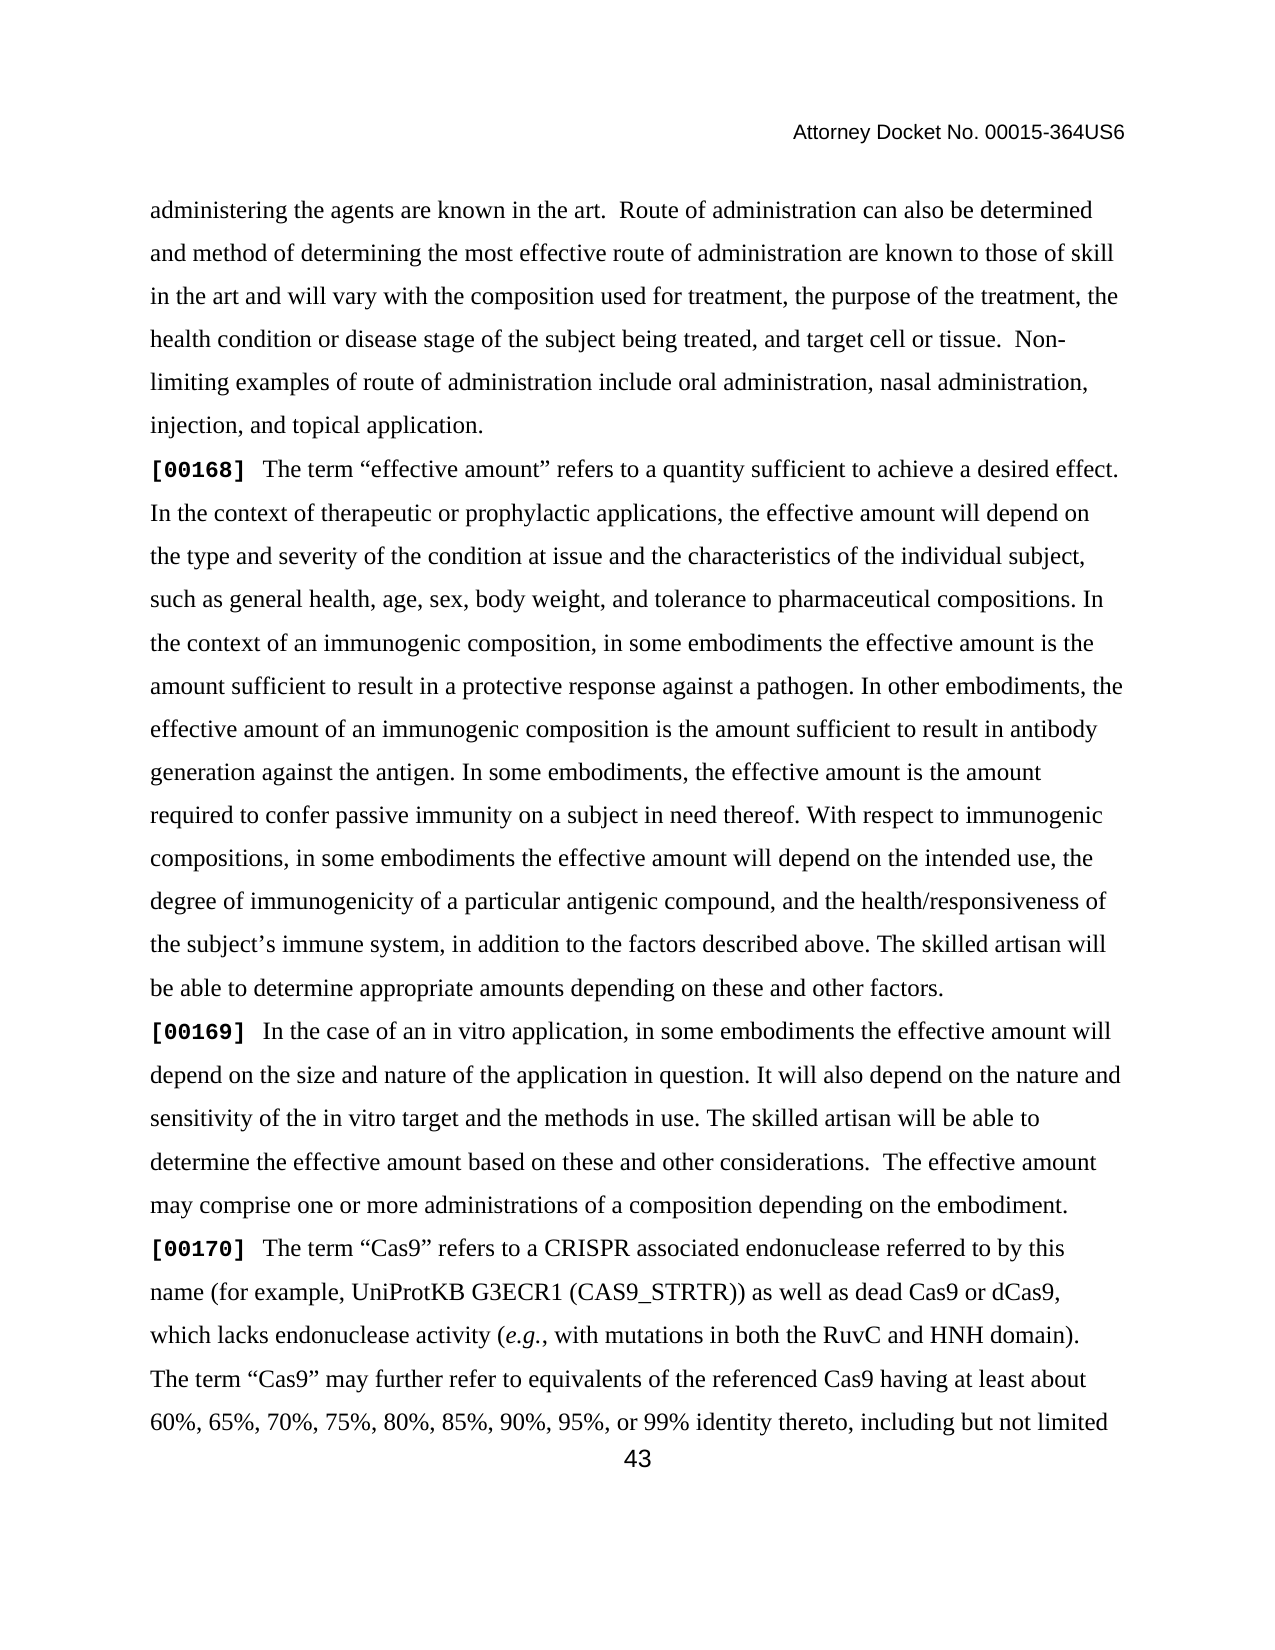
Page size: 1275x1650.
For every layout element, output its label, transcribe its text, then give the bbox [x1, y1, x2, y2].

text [150, 195, 1125, 439]
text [150, 1233, 1125, 1436]
text In the case of an in vitro application, in some embodiments the effective amount will depend on the size and nature of the application in question. It will also depend on the nature and sensitivity of the in vitro target and the methods in use. The skilled artisan will be able to determine the effective amount based on these and other considerations. The effective amount may comprise one or more administrations of a composition depending on the embodiment. [150, 1016, 1125, 1218]
text The term “effective amount” refers to a quantity sufficient to achieve a desired effect. In the context of therapeutic or prophylactic applications, the effective amount will depend on the type and severity of the condition at issue and the characteristics of the individual subject, such as general health, age, sex, body weight, and tolerance to pharmaceutical compositions. In the context of an immunogenic composition, in some embodiments the effective amount is the amount sufficient to result in a protective response against a pathogen. In other embodiments, the effective amount of an immunogenic composition is the amount sufficient to result in antibody generation against the antigen. In some embodiments, the effective amount is the amount required to confer passive immunity on a subject in need thereof. With respect to immunogenic compositions, in some embodiments the effective amount will depend on the intended use, the degree of immunogenicity of a particular antigenic compound, and the health/responsiveness of the subject’s immune system, in addition to the factors described above. The skilled artisan will be able to determine appropriate amounts depending on these and other factors. [150, 454, 1125, 1001]
